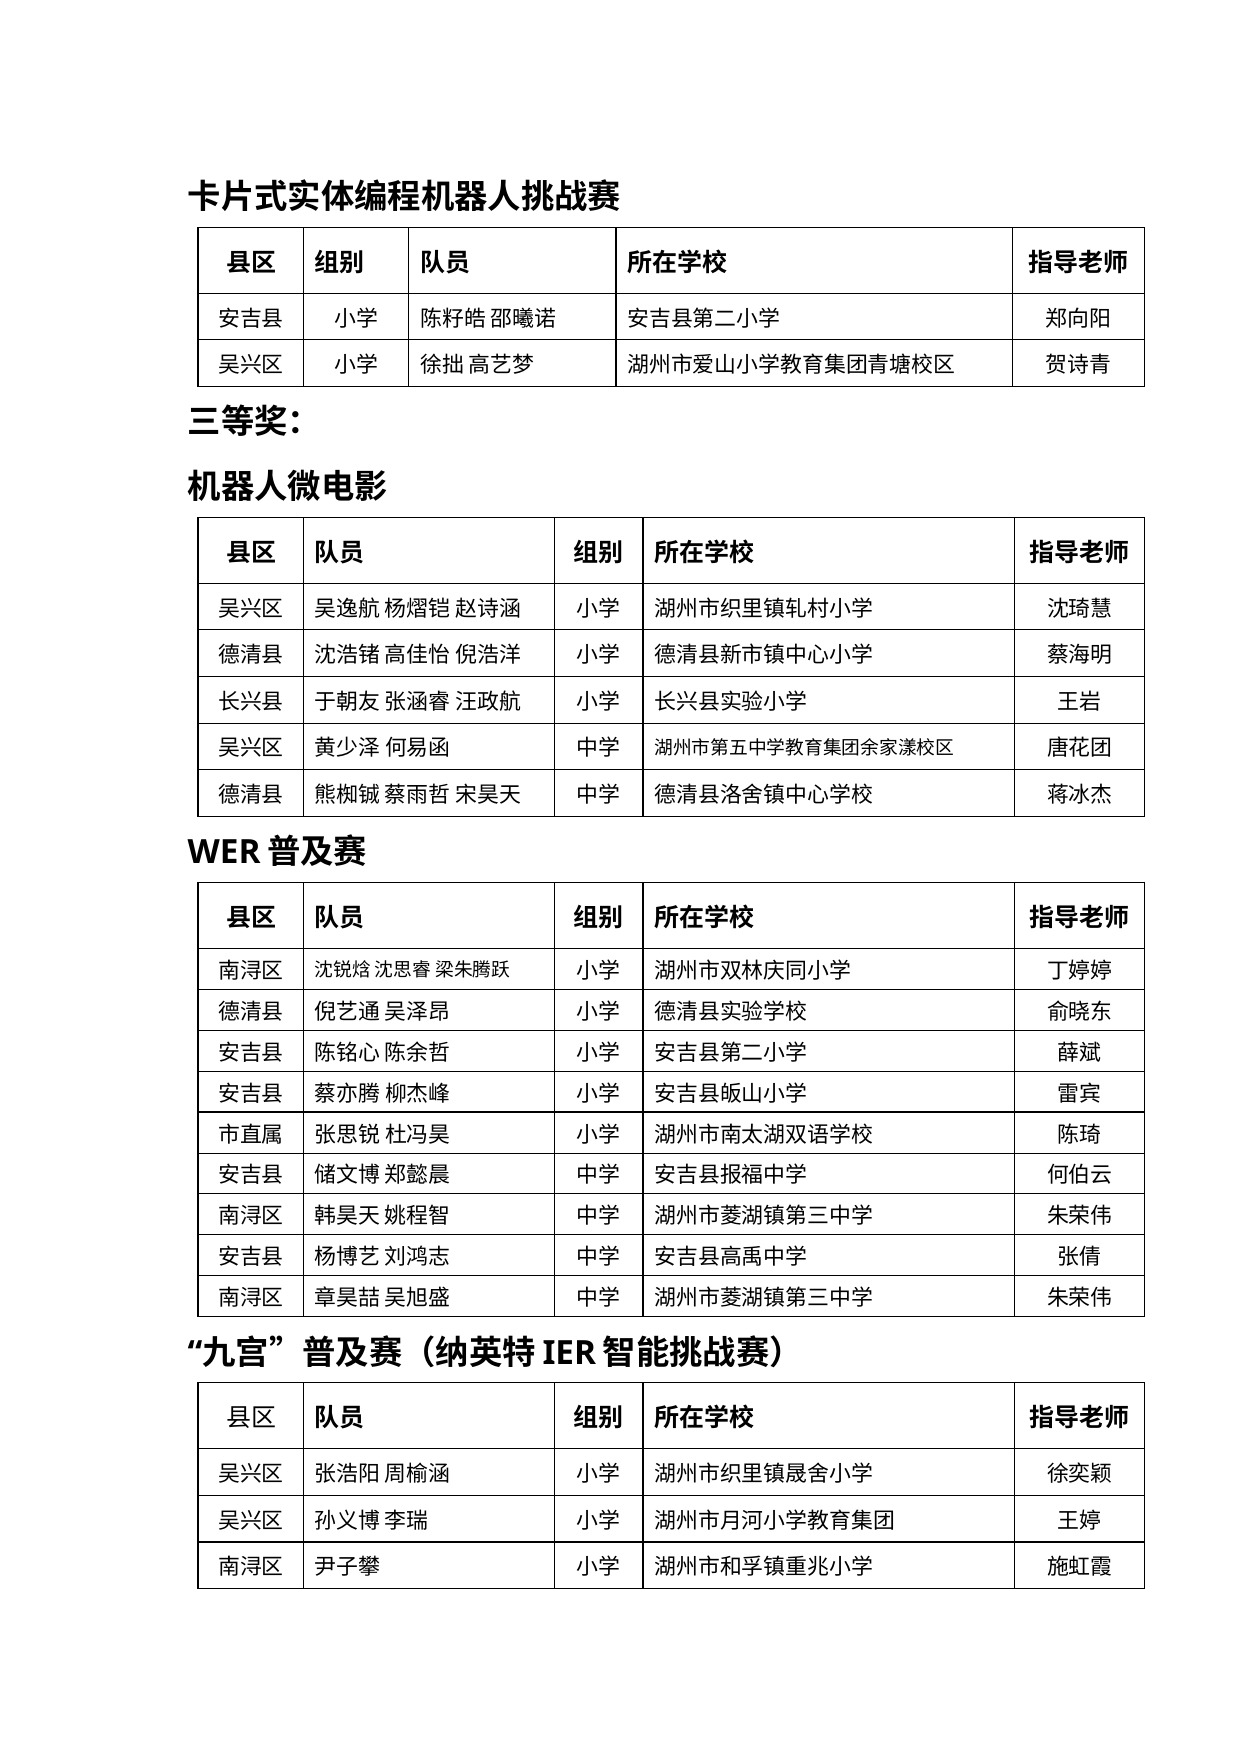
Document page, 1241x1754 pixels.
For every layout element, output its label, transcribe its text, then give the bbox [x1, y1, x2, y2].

table_cell 于朝友 张涵睿 汪政航 [304, 677, 554, 722]
table_cell 徐拙 高艺梦 [409, 340, 615, 386]
table_cell 湖州市南太湖双语学校 [644, 1113, 1014, 1152]
table_header 队员 [304, 518, 554, 583]
table_cell 吴兴区 [199, 1496, 303, 1541]
table_cell 小学 [555, 677, 642, 722]
table_header 指导老师 [1013, 228, 1144, 293]
table_header 组别 [304, 228, 408, 293]
table_cell 安吉县第二小学 [644, 1031, 1014, 1071]
table_cell 小学 [555, 1072, 642, 1111]
table_cell 徐奕颖 [1015, 1449, 1144, 1495]
table_cell 德清县 [199, 770, 303, 816]
table_cell 孙义博 李瑞 [304, 1496, 554, 1541]
table_cell 贺诗青 [1013, 340, 1144, 386]
table_cell 施虹霞 [1015, 1543, 1144, 1588]
table_cell 沈锐焓 沈思睿 梁朱腾跃 [304, 949, 554, 989]
table_cell 德清县 [199, 990, 303, 1029]
table_cell 朱荣伟 [1015, 1276, 1144, 1316]
table_cell 南浔区 [199, 1543, 303, 1588]
table_header 县区 [199, 883, 303, 948]
table_cell 湖州市菱湖镇第三中学 [644, 1276, 1014, 1316]
table_cell 中学 [555, 724, 642, 769]
table_cell 安吉县 [199, 1031, 303, 1071]
table_cell 小学 [555, 630, 642, 676]
table_cell 安吉县皈山小学 [644, 1072, 1014, 1111]
table_cell 南浔区 [199, 1194, 303, 1234]
table_cell 小学 [555, 1113, 642, 1152]
table_cell 储文博 郑懿晨 [304, 1154, 554, 1193]
table_header 所在学校 [644, 883, 1014, 948]
table_cell 小学 [555, 990, 642, 1029]
table_cell 中学 [555, 1194, 642, 1234]
table_cell 尹子攀 [304, 1543, 554, 1588]
table_cell 蒋冰杰 [1015, 770, 1144, 816]
table_cell 湖州市织里镇轧村小学 [644, 584, 1014, 629]
table_cell 长兴县 [199, 677, 303, 722]
table_cell 安吉县第二小学 [617, 294, 1012, 339]
table_cell 湖州市月河小学教育集团 [644, 1496, 1014, 1541]
table_header 县区 [199, 518, 303, 583]
table_cell 章昊喆 吴旭盛 [304, 1276, 554, 1316]
table_cell 陈铭心 陈余哲 [304, 1031, 554, 1071]
table_cell 张倩 [1015, 1235, 1144, 1275]
table_cell 小学 [555, 1496, 642, 1541]
text 卡片式实体编程机器人挑战赛 [187, 162, 1053, 227]
table_cell 湖州市爱山小学教育集团青塘校区 [617, 340, 1012, 386]
table_header 指导老师 [1015, 883, 1144, 948]
table_header 队员 [409, 228, 615, 293]
table_header 所在学校 [644, 518, 1014, 583]
table_cell 安吉县报福中学 [644, 1154, 1014, 1193]
table_cell 郑向阳 [1013, 294, 1144, 339]
table_cell 安吉县高禹中学 [644, 1235, 1014, 1275]
table_cell 湖州市双林庆同小学 [644, 949, 1014, 989]
table_cell 丁婷婷 [1015, 949, 1144, 989]
table_cell 王岩 [1015, 677, 1144, 722]
table_cell 德清县实验学校 [644, 990, 1014, 1029]
table_cell 长兴县实验小学 [644, 677, 1014, 722]
table_cell 张浩阳 周榆涵 [304, 1449, 554, 1495]
table_cell 吴兴区 [199, 1449, 303, 1495]
table_cell 朱荣伟 [1015, 1194, 1144, 1234]
table_cell 杨博艺 刘鸿志 [304, 1235, 554, 1275]
table_cell 湖州市第五中学教育集团余家漾校区 [644, 724, 1014, 769]
text 三等奖： [187, 387, 1053, 452]
table_cell 安吉县 [199, 294, 303, 339]
table_cell 安吉县 [199, 1072, 303, 1111]
table_header 指导老师 [1015, 1383, 1144, 1448]
table_header 县区 [199, 1383, 303, 1448]
table_cell 雷宾 [1015, 1072, 1144, 1111]
table_cell 湖州市织里镇晟舍小学 [644, 1449, 1014, 1495]
table_cell 湖州市和孚镇重兆小学 [644, 1543, 1014, 1588]
table_header 所在学校 [617, 228, 1012, 293]
table_cell 吴兴区 [199, 340, 303, 386]
table_cell 小学 [304, 294, 408, 339]
table_cell 唐花团 [1015, 724, 1144, 769]
table_cell 南浔区 [199, 949, 303, 989]
table_cell 薛斌 [1015, 1031, 1144, 1071]
table_header 队员 [304, 883, 554, 948]
text WER普及赛 [187, 817, 1053, 882]
table_cell 湖州市菱湖镇第三中学 [644, 1194, 1014, 1234]
table_cell 小学 [555, 1449, 642, 1495]
table_header 所在学校 [644, 1383, 1014, 1448]
table_cell 黄少泽 何易函 [304, 724, 554, 769]
table_cell 吴兴区 [199, 724, 303, 769]
table_cell 小学 [555, 1543, 642, 1588]
table_cell 德清县洛舍镇中心学校 [644, 770, 1014, 816]
table_header 队员 [304, 1383, 554, 1448]
text 机器人微电影 [187, 452, 1053, 517]
table_cell 王婷 [1015, 1496, 1144, 1541]
text “九宫”普及赛（纳英特IER智能挑战赛） [187, 1317, 1053, 1382]
table_cell 小学 [304, 340, 408, 386]
table_cell 沈浩锗 高佳怡 倪浩洋 [304, 630, 554, 676]
table_cell 中学 [555, 770, 642, 816]
table_cell 德清县 [199, 630, 303, 676]
table_cell 蔡海明 [1015, 630, 1144, 676]
table_cell 德清县新市镇中心小学 [644, 630, 1014, 676]
table_cell 小学 [555, 1031, 642, 1071]
table_cell 小学 [555, 949, 642, 989]
table_cell 中学 [555, 1154, 642, 1193]
table_cell 熊椥铖 蔡雨哲 宋昊天 [304, 770, 554, 816]
table_cell 韩昊天 姚程智 [304, 1194, 554, 1234]
table_cell 何伯云 [1015, 1154, 1144, 1193]
table_header 指导老师 [1015, 518, 1144, 583]
table_cell 中学 [555, 1235, 642, 1275]
table_cell 陈籽皓 邵曦诺 [409, 294, 615, 339]
table_cell 吴兴区 [199, 584, 303, 629]
table_cell 沈琦慧 [1015, 584, 1144, 629]
table_header 组别 [555, 1383, 642, 1448]
table_cell 张思锐 杜冯昊 [304, 1113, 554, 1152]
table_cell 安吉县 [199, 1154, 303, 1193]
table_cell 市直属 [199, 1113, 303, 1152]
table_cell 陈琦 [1015, 1113, 1144, 1152]
table_header 组别 [555, 518, 642, 583]
table_cell 俞晓东 [1015, 990, 1144, 1029]
table_header 组别 [555, 883, 642, 948]
table_cell 吴逸航 杨熠铠 赵诗涵 [304, 584, 554, 629]
table_cell 小学 [555, 584, 642, 629]
table_cell 倪艺通 吴泽昂 [304, 990, 554, 1029]
table_cell 安吉县 [199, 1235, 303, 1275]
table_header 县区 [199, 228, 303, 293]
table_cell 南浔区 [199, 1276, 303, 1316]
table_cell 中学 [555, 1276, 642, 1316]
table_cell 蔡亦腾 柳杰峰 [304, 1072, 554, 1111]
